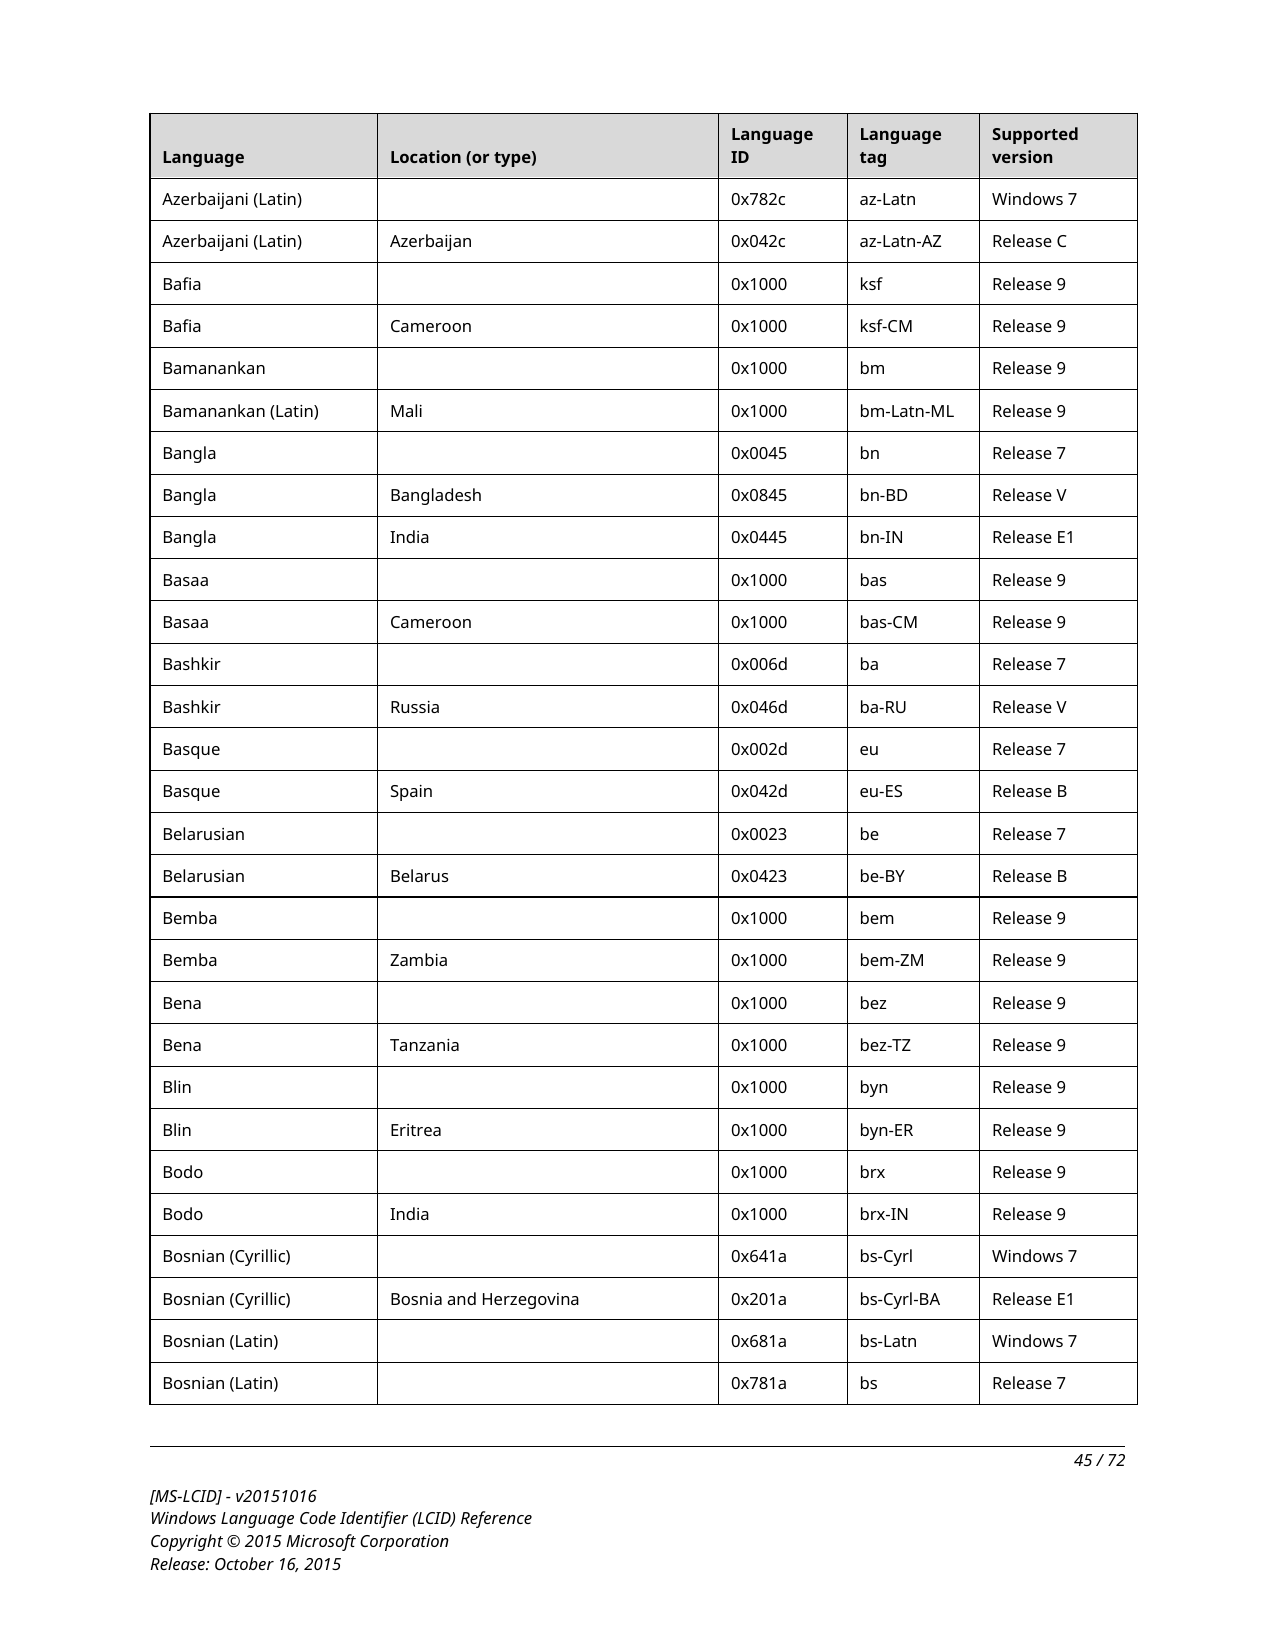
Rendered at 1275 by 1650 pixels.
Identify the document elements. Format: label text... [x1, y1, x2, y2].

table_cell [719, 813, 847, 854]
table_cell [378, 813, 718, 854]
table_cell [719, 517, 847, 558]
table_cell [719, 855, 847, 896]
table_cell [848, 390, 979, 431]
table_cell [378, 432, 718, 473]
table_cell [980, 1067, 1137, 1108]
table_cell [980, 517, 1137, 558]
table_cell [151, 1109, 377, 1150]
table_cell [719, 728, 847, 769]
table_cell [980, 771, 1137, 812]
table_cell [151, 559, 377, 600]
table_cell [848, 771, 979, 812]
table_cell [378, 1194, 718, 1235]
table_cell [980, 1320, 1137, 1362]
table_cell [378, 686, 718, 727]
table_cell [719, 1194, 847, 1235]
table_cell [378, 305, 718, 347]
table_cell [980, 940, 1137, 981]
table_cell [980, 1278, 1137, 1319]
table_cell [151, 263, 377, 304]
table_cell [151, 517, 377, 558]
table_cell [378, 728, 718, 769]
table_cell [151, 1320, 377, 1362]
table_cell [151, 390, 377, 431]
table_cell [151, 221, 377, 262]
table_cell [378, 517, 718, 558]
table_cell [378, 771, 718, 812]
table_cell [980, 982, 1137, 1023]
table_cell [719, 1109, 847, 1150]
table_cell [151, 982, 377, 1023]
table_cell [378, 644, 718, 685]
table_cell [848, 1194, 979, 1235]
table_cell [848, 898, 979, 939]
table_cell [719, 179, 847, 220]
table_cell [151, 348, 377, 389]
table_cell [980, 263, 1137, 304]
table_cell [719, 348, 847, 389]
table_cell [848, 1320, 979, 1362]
table_header Language [151, 114, 377, 177]
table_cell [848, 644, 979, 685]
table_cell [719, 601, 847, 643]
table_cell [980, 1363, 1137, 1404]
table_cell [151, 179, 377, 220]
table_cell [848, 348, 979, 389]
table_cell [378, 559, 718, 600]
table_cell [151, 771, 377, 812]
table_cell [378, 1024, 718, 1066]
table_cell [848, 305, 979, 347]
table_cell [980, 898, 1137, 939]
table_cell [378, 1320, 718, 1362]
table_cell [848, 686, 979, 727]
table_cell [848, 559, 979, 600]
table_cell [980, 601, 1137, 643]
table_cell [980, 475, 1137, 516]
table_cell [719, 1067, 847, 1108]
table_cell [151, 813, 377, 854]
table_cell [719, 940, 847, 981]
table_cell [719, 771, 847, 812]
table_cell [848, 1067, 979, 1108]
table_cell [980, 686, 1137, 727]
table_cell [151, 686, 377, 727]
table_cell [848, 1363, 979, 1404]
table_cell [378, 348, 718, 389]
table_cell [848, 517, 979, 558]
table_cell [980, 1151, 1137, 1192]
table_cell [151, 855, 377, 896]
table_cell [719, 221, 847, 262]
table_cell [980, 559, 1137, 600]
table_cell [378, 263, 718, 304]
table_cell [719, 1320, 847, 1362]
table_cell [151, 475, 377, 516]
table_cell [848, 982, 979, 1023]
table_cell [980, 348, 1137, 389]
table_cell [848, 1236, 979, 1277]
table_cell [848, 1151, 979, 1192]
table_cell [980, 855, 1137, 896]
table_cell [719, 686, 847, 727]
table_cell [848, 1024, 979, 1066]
table_header Location (or type) [378, 114, 718, 177]
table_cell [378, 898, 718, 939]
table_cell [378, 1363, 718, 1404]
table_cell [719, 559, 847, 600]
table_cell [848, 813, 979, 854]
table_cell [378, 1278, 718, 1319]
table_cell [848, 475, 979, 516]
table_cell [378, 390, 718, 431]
table_header Supported version [980, 114, 1137, 177]
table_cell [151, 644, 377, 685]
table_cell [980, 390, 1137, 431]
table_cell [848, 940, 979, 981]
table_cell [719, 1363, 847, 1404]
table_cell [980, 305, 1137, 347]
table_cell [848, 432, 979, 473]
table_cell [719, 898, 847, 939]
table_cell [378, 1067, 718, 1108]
table_header Language ID [719, 114, 847, 177]
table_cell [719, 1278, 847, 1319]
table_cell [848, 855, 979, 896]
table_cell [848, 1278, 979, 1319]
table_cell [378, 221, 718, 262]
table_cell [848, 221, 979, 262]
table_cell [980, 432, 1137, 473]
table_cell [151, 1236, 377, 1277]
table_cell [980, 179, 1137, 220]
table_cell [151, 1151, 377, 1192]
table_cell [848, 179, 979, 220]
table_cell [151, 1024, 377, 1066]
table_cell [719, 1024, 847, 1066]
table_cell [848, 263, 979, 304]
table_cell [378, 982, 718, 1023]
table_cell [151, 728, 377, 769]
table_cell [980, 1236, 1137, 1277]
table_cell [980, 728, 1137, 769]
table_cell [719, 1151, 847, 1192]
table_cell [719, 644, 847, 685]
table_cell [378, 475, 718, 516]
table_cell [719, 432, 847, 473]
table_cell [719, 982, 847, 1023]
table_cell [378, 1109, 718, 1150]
table_header Language tag [848, 114, 979, 177]
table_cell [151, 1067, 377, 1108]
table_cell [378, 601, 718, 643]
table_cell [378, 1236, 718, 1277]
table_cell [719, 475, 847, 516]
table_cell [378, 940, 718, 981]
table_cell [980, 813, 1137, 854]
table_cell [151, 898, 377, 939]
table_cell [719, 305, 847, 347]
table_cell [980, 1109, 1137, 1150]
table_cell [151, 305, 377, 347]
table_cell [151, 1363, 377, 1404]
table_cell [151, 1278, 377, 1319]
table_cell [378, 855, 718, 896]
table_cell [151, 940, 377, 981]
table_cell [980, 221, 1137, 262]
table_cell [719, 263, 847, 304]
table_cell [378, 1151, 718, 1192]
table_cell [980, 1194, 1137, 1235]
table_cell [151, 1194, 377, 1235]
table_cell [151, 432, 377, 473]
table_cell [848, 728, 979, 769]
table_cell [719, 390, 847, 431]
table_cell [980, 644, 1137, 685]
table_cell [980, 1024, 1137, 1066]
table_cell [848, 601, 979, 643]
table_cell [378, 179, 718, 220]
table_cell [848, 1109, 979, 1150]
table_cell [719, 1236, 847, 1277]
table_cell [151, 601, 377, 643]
